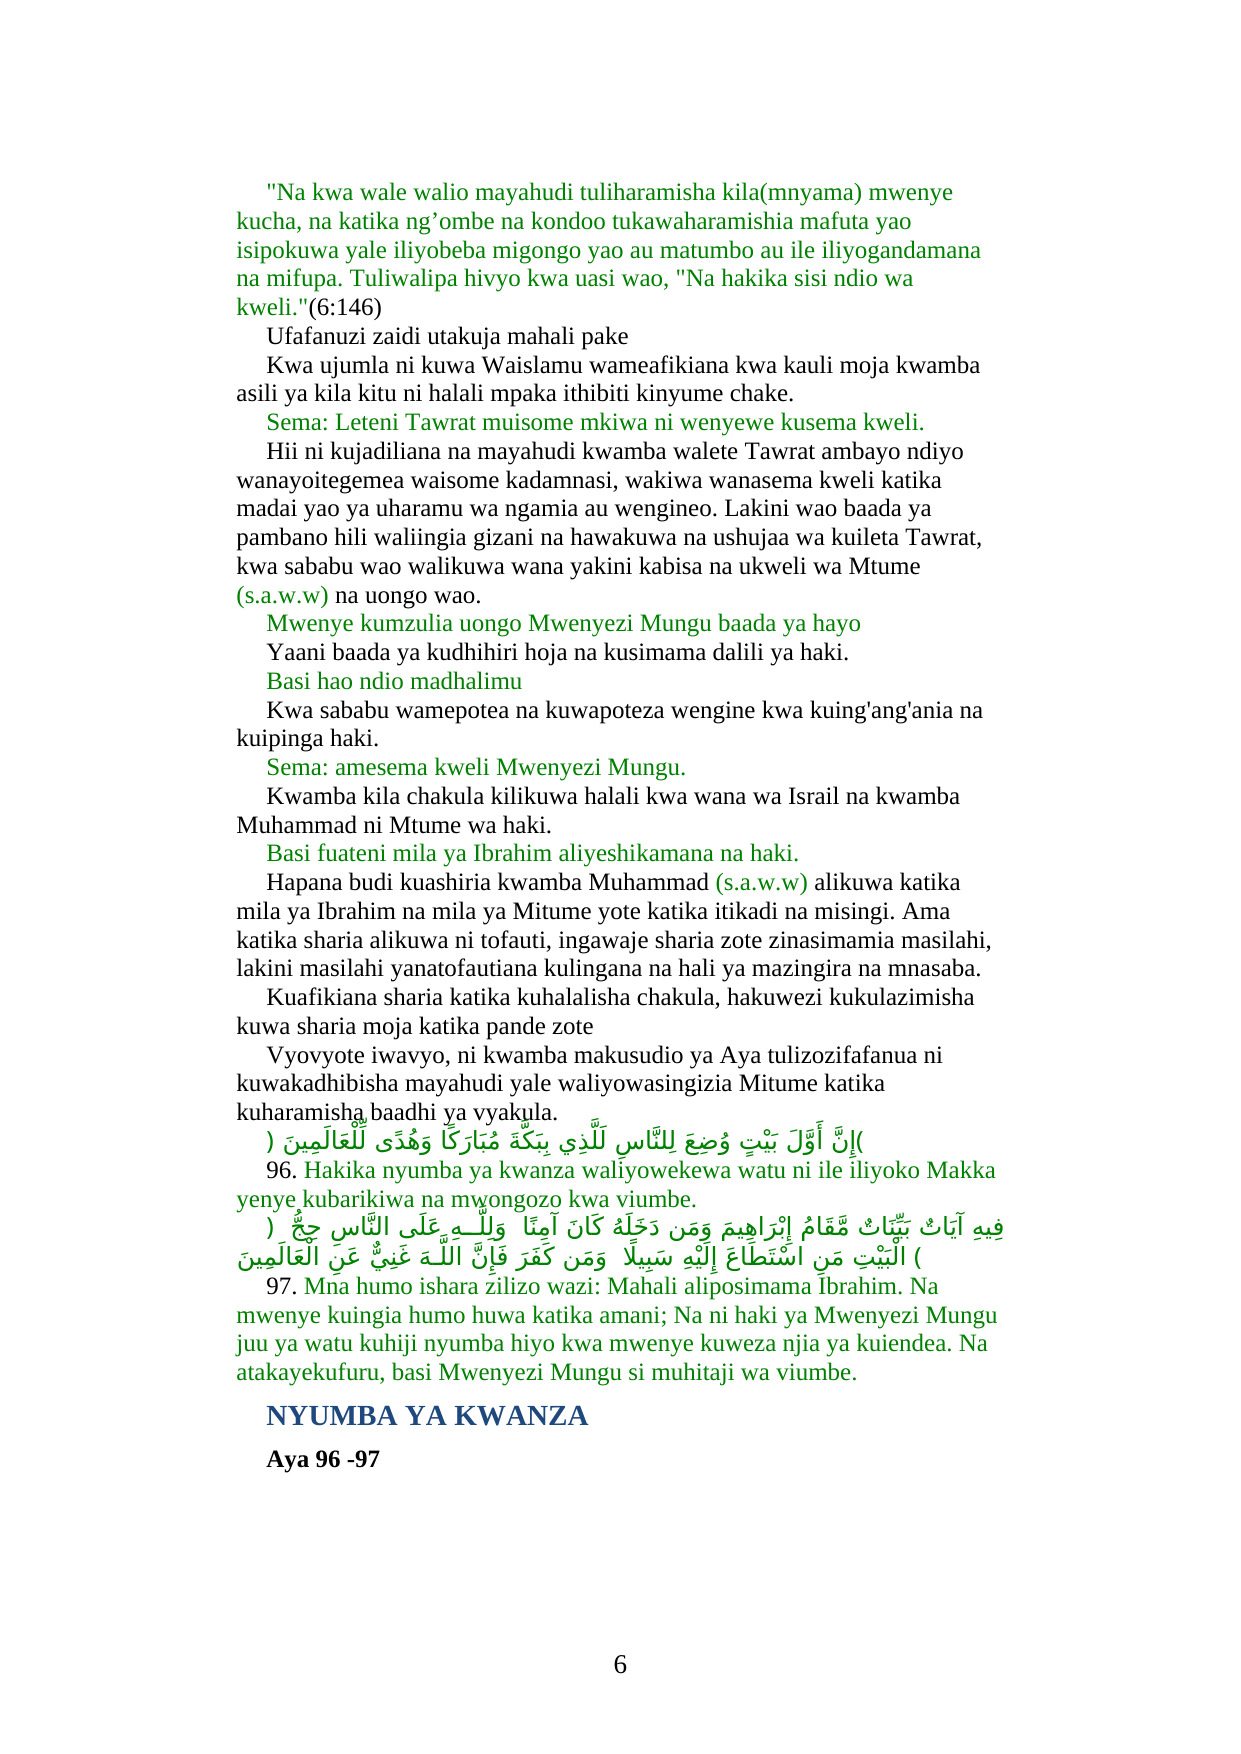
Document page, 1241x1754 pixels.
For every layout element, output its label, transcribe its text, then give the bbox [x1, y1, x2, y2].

text Sema: Leteni Tawrat muisome mkiwa ni wenyewe kusema kweli. [236, 407, 1004, 436]
text Ufafanuzi zaidi utakuja mahali pake [236, 321, 1004, 350]
text "Na kwa wale walio mayahudi tuliharamisha kila(mnyama) mwenye kucha, na katika ng’ombe na kondoo tukawaharamishia mafuta yao isipokuwa yale iliyobeba migongo yao au matumbo au ile iliyogandamana na mifupa. Tuliwalipa hivyo kwa uasi wao, "Na hakika sisi ndio wa kweli."(6:146) [236, 177, 1004, 321]
text Vyovyote iwavyo, ni kwamba makusudio ya Aya tulizozifafanua ni kuwakadhibisha mayahudi yale waliyowasingizia Mitume katika kuharamisha baadhi ya vyakula. [236, 1040, 1004, 1126]
text ﴿ فِيهِ آيَاتٌ بَيِّنَاتٌ مَّقَامُ إِبْرَاهِيمَ وَمَن دَخَلَهُ كَانَ آمِنًا وَلِلَّـهِ عَلَى النَّاسِ حِجُّ الْبَيْتِ مَنِ اسْتَطَاعَ إِلَيْهِ سَبِيلًا وَمَن كَفَرَ فَإِنَّ اللَّـهَ غَنِيٌّ عَنِ الْعَالَمِينَ ﴾ [236, 1213, 1004, 1271]
text Kuafikiana sharia katika kuhalalisha chakula, hakuwezi kukulazimisha kuwa sharia moja katika pande zote [236, 982, 1004, 1040]
text Kwa ujumla ni kuwa Waislamu wameafikiana kwa kauli moja kwamba asili ya kila kitu ni halali mpaka ithibiti kinyume chake. [236, 350, 1004, 407]
text Mwenye kumzulia uongo Mwenyezi Mungu baada ya hayo [236, 608, 1004, 637]
text Kwa sababu wamepotea na kuwapoteza wengine kwa kuing'ang'ania na kuipinga haki. [236, 695, 1004, 752]
text ﴿ إِنَّ أَوَّلَ بَيْتٍ وُضِعَ لِلنَّاسِ لَلَّذِي بِبَكَّةَ مُبَارَكًا وَهُدًى لِّلْعَالَمِينَ﴾ [236, 1126, 1004, 1155]
text 96. Hakika nyumba ya kwanza waliyowekewa watu ni ile iliyoko Makka yenye kubarikiwa na mwongozo kwa viumbe. [236, 1155, 1004, 1213]
text Basi hao ndio madhalimu [236, 666, 1004, 695]
text 97. Mna humo ishara zilizo wazi: Mahali aliposimama Ibrahim. Na mwenye kuingia humo huwa katika amani; Na ni haki ya Mwenyezi Mungu juu ya watu kuhiji nyumba hiyo kwa mwenye kuweza njia ya kuiendea. Na atakayekufuru, basi Mwenyezi Mungu si muhitaji wa viumbe. [236, 1271, 1004, 1386]
text Sema: amesema kweli Mwenyezi Mungu. [236, 752, 1004, 781]
text Yaani baada ya kudhihiri hoja na kusimama dalili ya haki. [236, 637, 1004, 666]
text Kwamba kila chakula kilikuwa halali kwa wana wa Israil na kwamba Muhammad ni Mtume wa haki. [236, 781, 1004, 838]
text Hapana budi kuashiria kwamba Muhammad (s.a.w.w) alikuwa katika mila ya Ibrahim na mila ya Mitume yote katika itikadi na misingi. Ama katika sharia alikuwa ni tofauti, ingawaje sharia zote zinasimamia masilahi, lakini masilahi yanatofautiana kulingana na hali ya mazingira na mnasaba. [236, 867, 1004, 982]
text Hii ni kujadiliana na mayahudi kwamba walete Tawrat ambayo ndiyo wanayoitegemea waisome kadamnasi, wakiwa wanasema kweli katika madai yao ya uharamu wa ngamia au wengineo. Lakini wao baada ya pambano hili waliingia gizani na hawakuwa na ushujaa wa kuileta Tawrat, kwa sababu wao walikuwa wana yakini kabisa na ukweli wa Mtume (s.a.w.w) na uongo wao. [236, 436, 1004, 608]
text Basi fuateni mila ya Ibrahim aliyeshikamana na haki. [236, 838, 1004, 867]
text Aya 96 -97 [236, 1444, 1004, 1473]
subtitle NYUMBA YA KWANZA [236, 1398, 1004, 1432]
